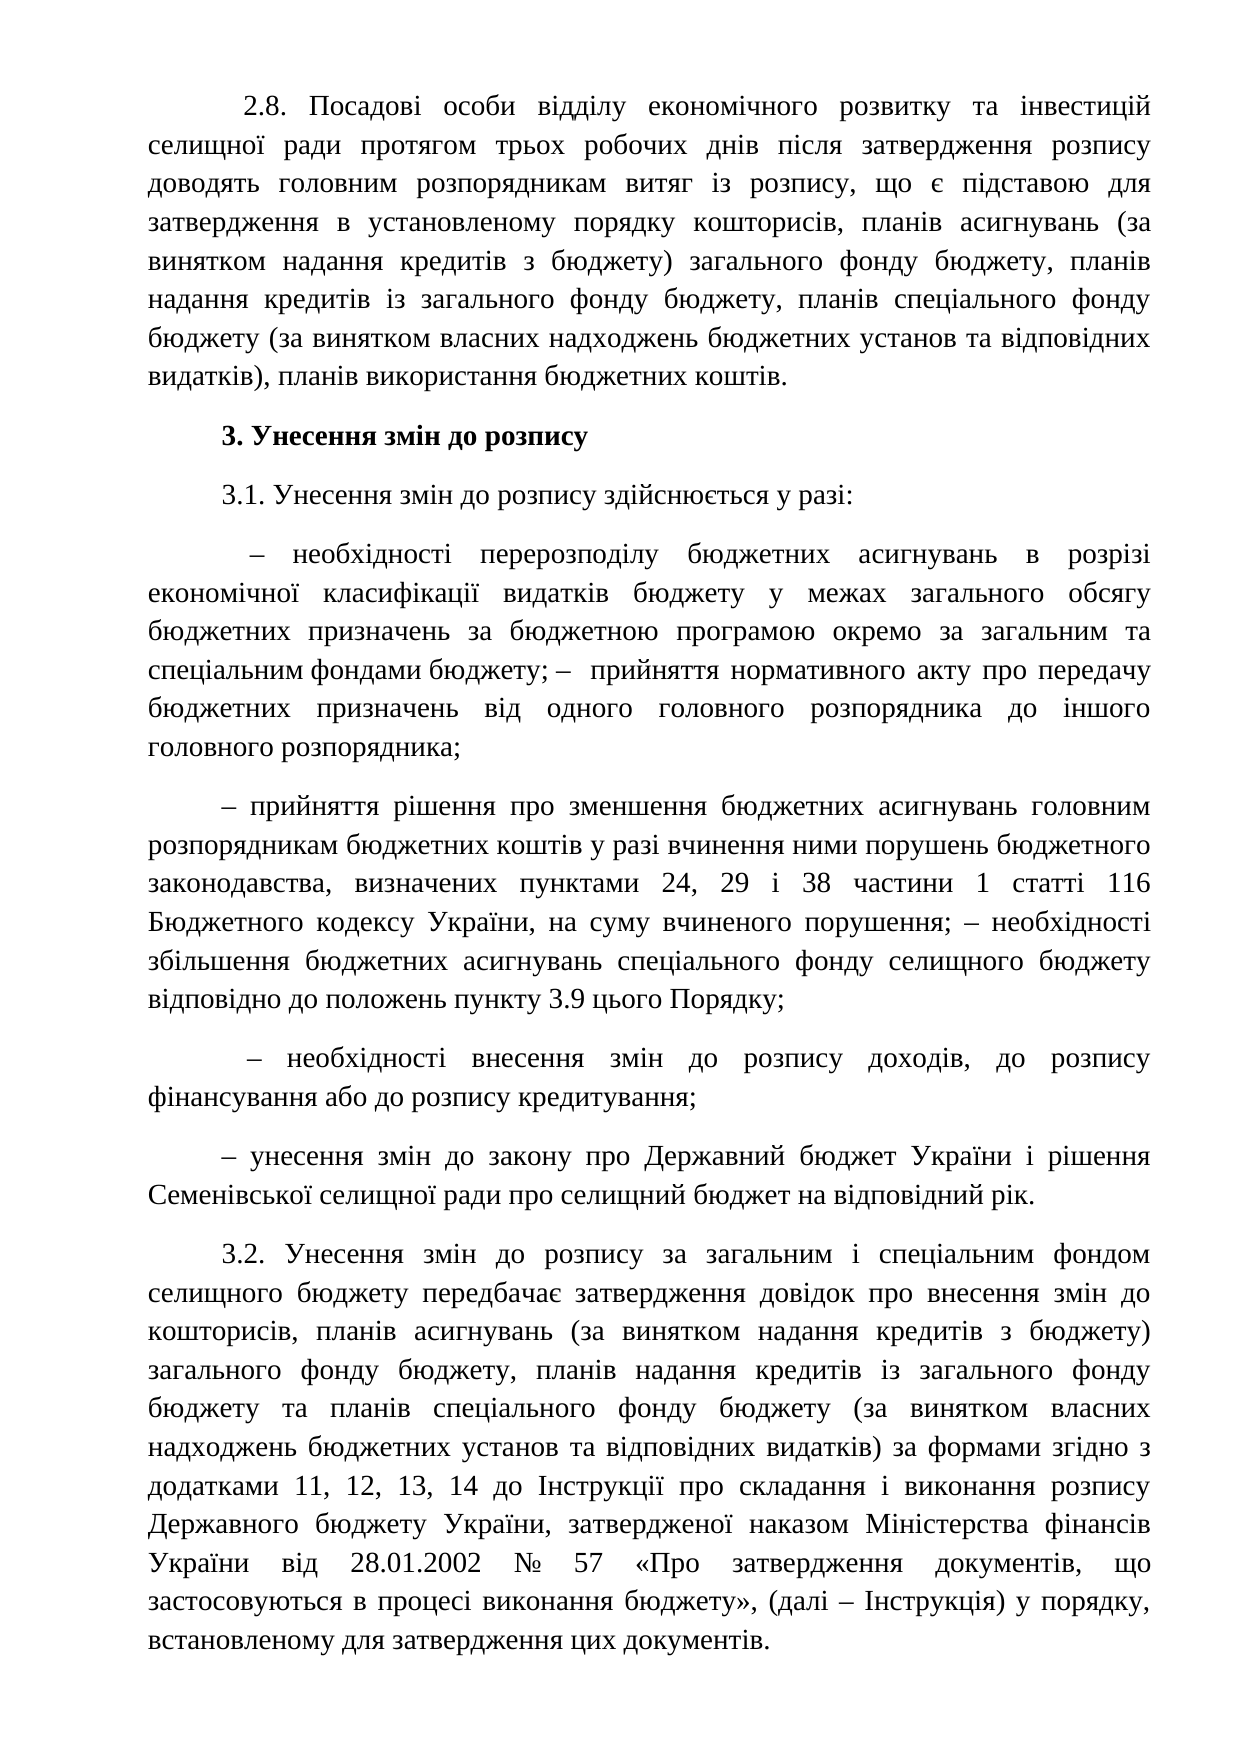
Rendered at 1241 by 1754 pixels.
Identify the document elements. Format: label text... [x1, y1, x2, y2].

text 2.8. Посадові особи відділу економічного розвитку та інвестицій селищної ради протягом трьох робочих днів після затвердження розпису доводять головним розпорядникам витяг із розпису, що є підставою для затвердження в установленому порядку кошторисів, планів асигнувань (за винятком надання кредитів з бюджету) загального фонду бюджету, планів надання кредитів із загального фонду бюджету, планів спеціального фонду бюджету (за винятком власних надходжень бюджетних установ та відповідних видатків), планів використання бюджетних коштів. [148, 88, 1152, 392]
text 3. Унесення змін до розпису [148, 418, 1152, 451]
text 3.1. Унесення змін до розпису здійснюється у разі: [148, 477, 1152, 511]
text – необхідності перерозподілу бюджетних асигнувань в розрізі економічної класифікації видатків бюджету у межах загального обсягу бюджетних призначень за бюджетною програмою окремо за загальним та спеціальним фондами бюджету; – прийняття нормативного акту про передачу бюджетних призначень від одного головного розпорядника до іншого головного розпорядника; [148, 536, 1152, 763]
text – унесення змін до закону про Державний бюджет України і рішення Семенівської селищної ради про селищний бюджет на відповідний рік. [148, 1138, 1152, 1211]
text – прийняття рішення про зменшення бюджетних асигнувань головним розпорядникам бюджетних коштів у разі вчинення ними порушень бюджетного законодавства, визначених пунктами 24, 29 і 38 частини 1 статті 116 Бюджетного кодексу України, на суму вчиненого порушення; – необхідності збільшення бюджетних асигнувань спеціального фонду селищного бюджету відповідно до положень пункту 3.9 цього Порядку; [148, 788, 1152, 1015]
text – необхідності внесення змін до розпису доходів, до розпису фінансування або до розпису кредитування; [148, 1041, 1152, 1113]
text 3.2. Унесення змін до розпису за загальним і спеціальним фондом селищного бюджету передбачає затвердження довідок про внесення змін до кошторисів, планів асигнувань (за винятком надання кредитів з бюджету) загального фонду бюджету, планів надання кредитів із загального фонду бюджету та планів спеціального фонду бюджету (за винятком власних надходжень бюджетних установ та відповідних видатків) за формами згідно з додатками 11, 12, 13, 14 до Інструкції про складання і виконання розпису Державного бюджету України, затвердженої наказом Міністерства фінансів України від 28.01.2002 № 57 «Про затвердження документів, що застосовуються в процесі виконання бюджету», (далі – Інструкція) у порядку, встановленому для затвердження цих документів. [148, 1236, 1152, 1655]
